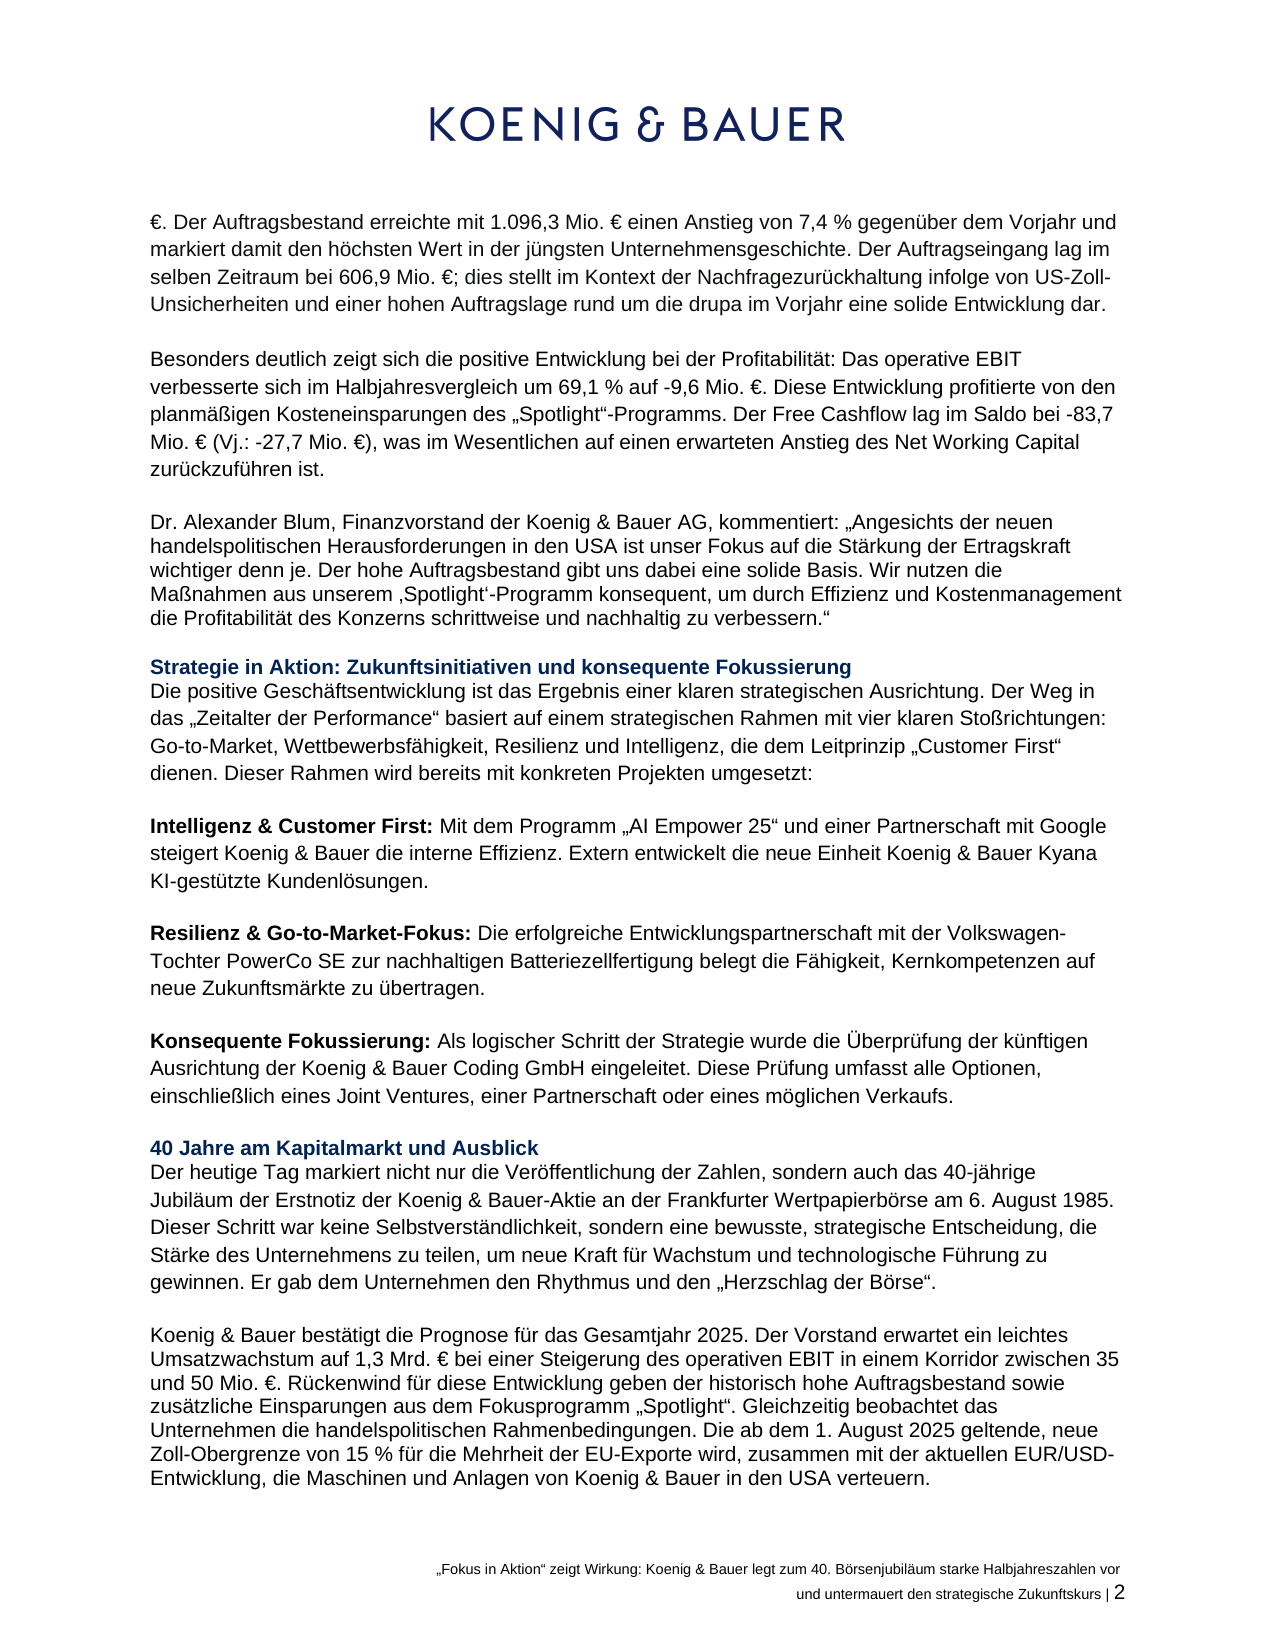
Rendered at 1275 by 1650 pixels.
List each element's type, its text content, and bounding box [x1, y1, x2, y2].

text Koenig & Bauer bestätigt die Prognose für das Gesamtjahr 2025. Der Vorstand erwartet ein leichtes Umsatzwachstum auf 1,3 Mrd. € bei einer Steigerung des operativen EBIT in einem Korridor zwischen 35 und 50 Mio. €. Rückenwind für diese Entwicklung geben der historisch hohe Auftragsbestand sowie zusätzliche Einsparungen aus dem Fokusprogramm „Spotlight“. Gleichzeitig beobachtet das Unternehmen die handelspolitischen Rahmenbedingungen. Die ab dem 1. August 2025 geltende, neue Zoll-Obergrenze von 15 % für die Mehrheit der EU-Exporte wird, zusammen mit der aktuellen EUR/USD-Entwicklung, die Maschinen und Anlagen von Koenig & Bauer in den USA verteuern. [150, 1322, 1125, 1490]
text Dr. Alexander Blum, Finanzvorstand der Koenig & Bauer AG, kommentiert: „Angesichts der neuen handelspolitischen Herausforderungen in den USA ist unser Fokus auf die Stärkung der Ertragskraft wichtiger denn je. Der hohe Auftragsbestand gibt uns dabei eine solide Basis. Wir nutzen die Maßnahmen aus unserem ‚Spotlight‘-Programm konsequent, um durch Effizienz und Kostenmanagement die Profitabilität des Konzerns schrittweise und nachhaltig zu verbessern.“ [150, 510, 1125, 629]
text Die positive Geschäftsentwicklung ist das Ergebnis einer klaren strategischen Ausrichtung. Der Weg in das „Zeitalter der Performance“ basiert auf einem strategischen Rahmen mit vier klaren Stoßrichtungen: Go-to-Market, Wettbewerbsfähigkeit, Resilienz und Intelligenz, die dem Leitprinzip „Customer First“ dienen. Dieser Rahmen wird bereits mit konkreten Projekten umgesetzt: [150, 678, 1125, 785]
text Resilienz & Go-to-Market-Fokus: Die erfolgreiche Entwicklungspartnerschaft mit der Volkswagen-Tochter PowerCo SE zur nachhaltigen Batteriezellfertigung belegt die Fähigkeit, Kernkompetenzen auf neue Zukunftsmärkte zu übertragen. [150, 921, 1125, 1000]
text Der heutige Tag markiert nicht nur die Veröffentlichung der Zahlen, sondern auch das 40-jährige Jubiläum der Erstnotiz der Koenig & Bauer-Aktie an der Frankfurter Wertpapierbörse am 6. August 1985. Dieser Schritt war keine Selbstverständlichkeit, sondern eine bewusste, strategische Entscheidung, die Stärke des Unternehmens zu teilen, um neue Kraft für Wachstum und technologische Führung zu gewinnen. Er gab dem Unternehmen den Rhythmus und den „Herzschlag der Börse“. [150, 1160, 1125, 1294]
subtitle 40 Jahre am Kapitalmarkt und Ausblick [150, 1136, 1125, 1160]
subtitle Strategie in Aktion: Zukunftsinitiativen und konsequente Fokussierung [150, 654, 1125, 678]
text Konsequente Fokussierung: Als logischer Schritt der Strategie wurde die Überprüfung der künftigen Ausrichtung der Koenig & Bauer Coding GmbH eingeleitet. Diese Prüfung umfasst alle Optionen, einschließlich eines Joint Ventures, einer Partnerschaft oder eines möglichen Verkaufs. [150, 1028, 1125, 1107]
picture [430, 106, 845, 142]
text Intelligenz & Customer First: Mit dem Programm „AI Empower 25“ und einer Partnerschaft mit Google steigert Koenig & Bauer die interne Effizienz. Extern entwickelt die neue Einheit Koenig & Bauer Kyana KI-gestützte Kundenlösungen. [150, 813, 1125, 892]
